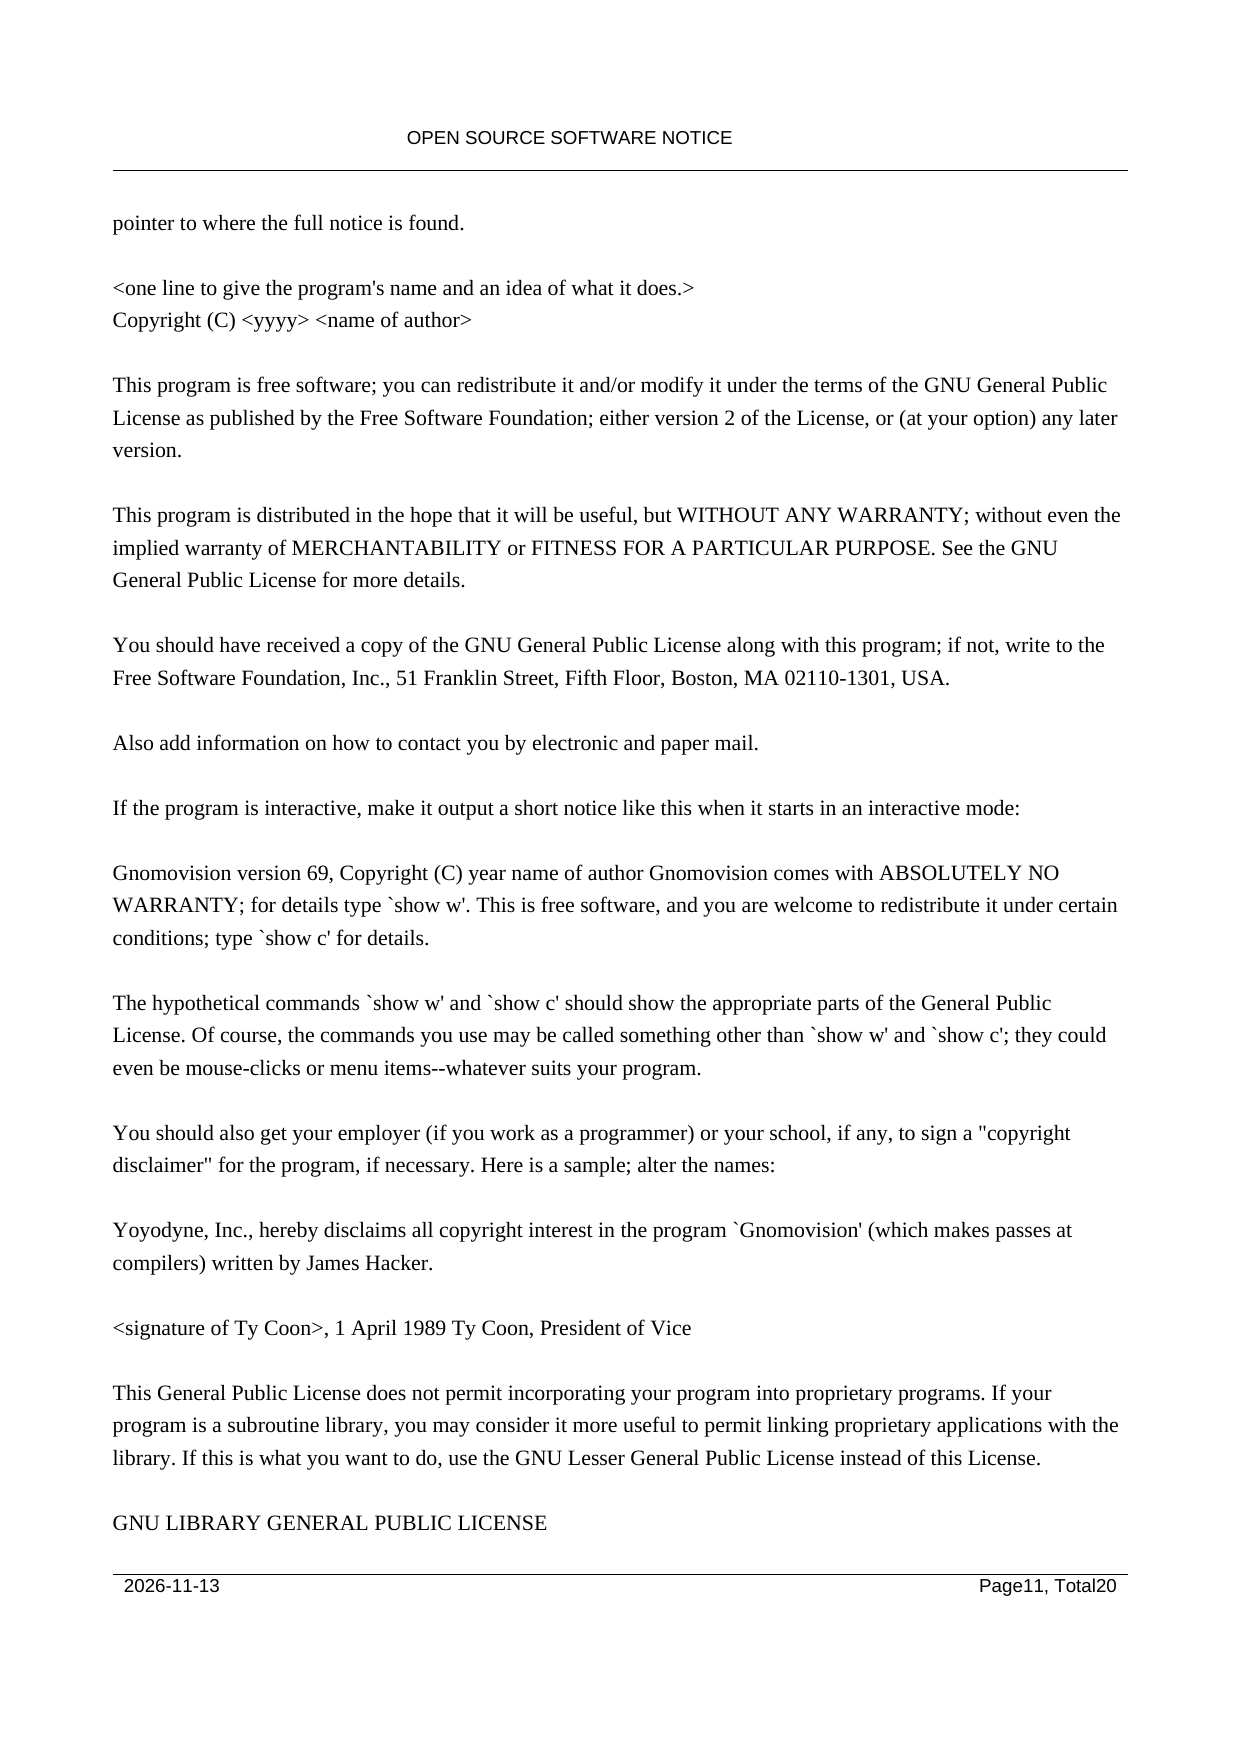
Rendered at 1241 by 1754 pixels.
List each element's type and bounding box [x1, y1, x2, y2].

text [112, 206, 1128, 1539]
